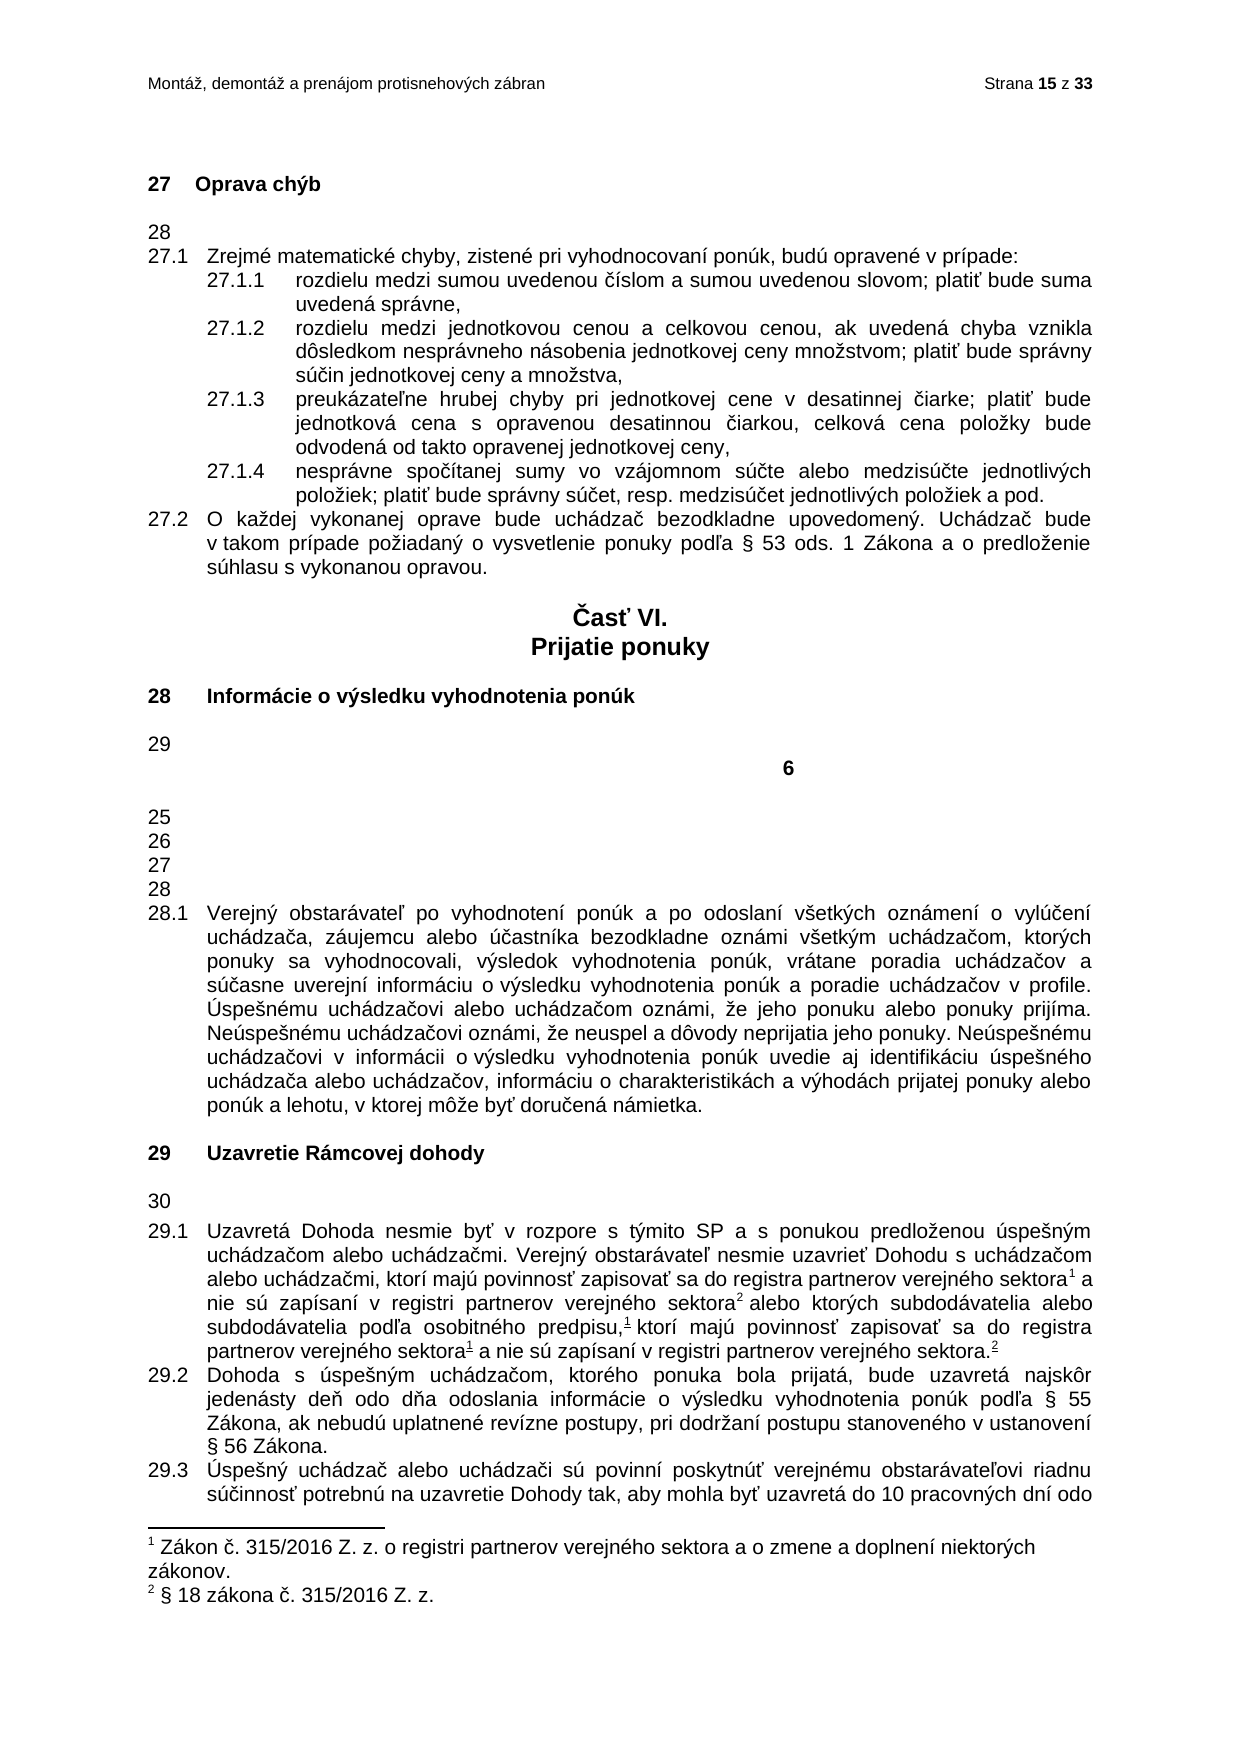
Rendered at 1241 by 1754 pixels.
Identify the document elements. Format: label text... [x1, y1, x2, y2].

list Dohoda s úspešným uchádzačom, ktorého ponuka bola prijatá, bude uzavretá najskôr jedenásty deň odo dňa odoslania informácie o výsledku vyhodnotenia ponúk podľa § 55 Zákona, ak nebudú uplatnené revízne postupy, pri dodržaní postupu stanoveného v ustanovení § 56 Zákona. [148, 1362, 1093, 1458]
subtitle Prijatie ponuky [148, 632, 1093, 660]
subtitle Časť VI. [148, 603, 1093, 632]
subtitle Uzavretie Rámcovej dohody [148, 1141, 1093, 1164]
list nesprávne spočítanej sumy vo vzájomnom súčte alebo medzisúčte jednotlivých položiek; platiť bude správny súčet, resp. medzisúčet jednotlivých položiek a pod. [207, 459, 1093, 507]
list O každej vykonanej oprave bude uchádzač bezodkladne upovedomený. Uchádzač bude v takom prípade požiadaný o vysvetlenie ponuky podľa § 53 ods. 1 Zákona a o predloženie súhlasu s vykonanou opravou. [148, 507, 1093, 579]
list rozdielu medzi sumou uvedenou číslom a sumou uvedenou slovom; platiť bude suma uvedená správne, [207, 267, 1093, 315]
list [148, 1458, 1093, 1506]
list rozdielu medzi jednotkovou cenou a celkovou cenou, ak uvedená chyba vznikla dôsledkom nesprávneho násobenia jednotkovej ceny množstvom; platiť bude správny súčin jednotkovej ceny a množstva, [207, 315, 1093, 387]
list preukázateľne hrubej chyby pri jednotkovej cene v desatinnej čiarke; platiť bude jednotková cena s opravenou desatinnou čiarkou, celková cena položky bude odvodená od takto opravenej jednotkovej ceny, [207, 387, 1093, 459]
subtitle Informácie o výsledku vyhodnotenia ponúk [148, 684, 1093, 708]
subtitle Oprava chýb [148, 172, 1093, 196]
list Zrejmé matematické chyby, zistené pri vyhodnocovaní ponúk, budú opravené v prípade: [148, 243, 1093, 267]
list Verejný obstarávateľ po vyhodnotení ponúk a po odoslaní všetkých oznámení o vylúčení uchádzača, záujemcu alebo účastníka bezodkladne oznámi všetkým uchádzačom, ktorých ponuky sa vyhodnocovali, výsledok vyhodnotenia ponúk, vrátane poradia uchádzačov a súčasne uverejní informáciu o výsledku vyhodnotenia ponúk a poradie uchádzačov v profile. Úspešnému uchádzačovi alebo uchádzačom oznámi, že jeho ponuku alebo ponuky prijíma. Neúspešnému uchádzačovi oznámi, že neuspel a dôvody neprijatia jeho ponuky. Neúspešnému uchádzačovi v informácii o výsledku vyhodnotenia ponúk uvedie aj identifikáciu úspešného uchádzača alebo uchádzačov, informáciu o charakteristikách a výhodách prijatej ponuky alebo ponúk a lehotu, v ktorej môže byť doručená námietka. [148, 901, 1093, 1117]
list Uzavretá Dohoda nesmie byť v rozpore s týmito SP a s ponukou predloženou úspešným uchádzačom alebo uchádzačmi. Verejný obstarávateľ nesmie uzavrieť Dohodu s uchádzačom alebo uchádzačmi, ktorí majú povinnosť zapisovať sa do registra partnerov verejného sektora a nie sú zapísaní v registri partnerov verejného sektora alebo ktorých subdodávatelia alebo subdodávatelia podľa osobitného predpisu,1 ktorí majú povinnosť zapisovať sa do registra partnerov verejného sektora1 a nie sú zapísaní v registri partnerov verejného sektora.2 [148, 1219, 1093, 1362]
